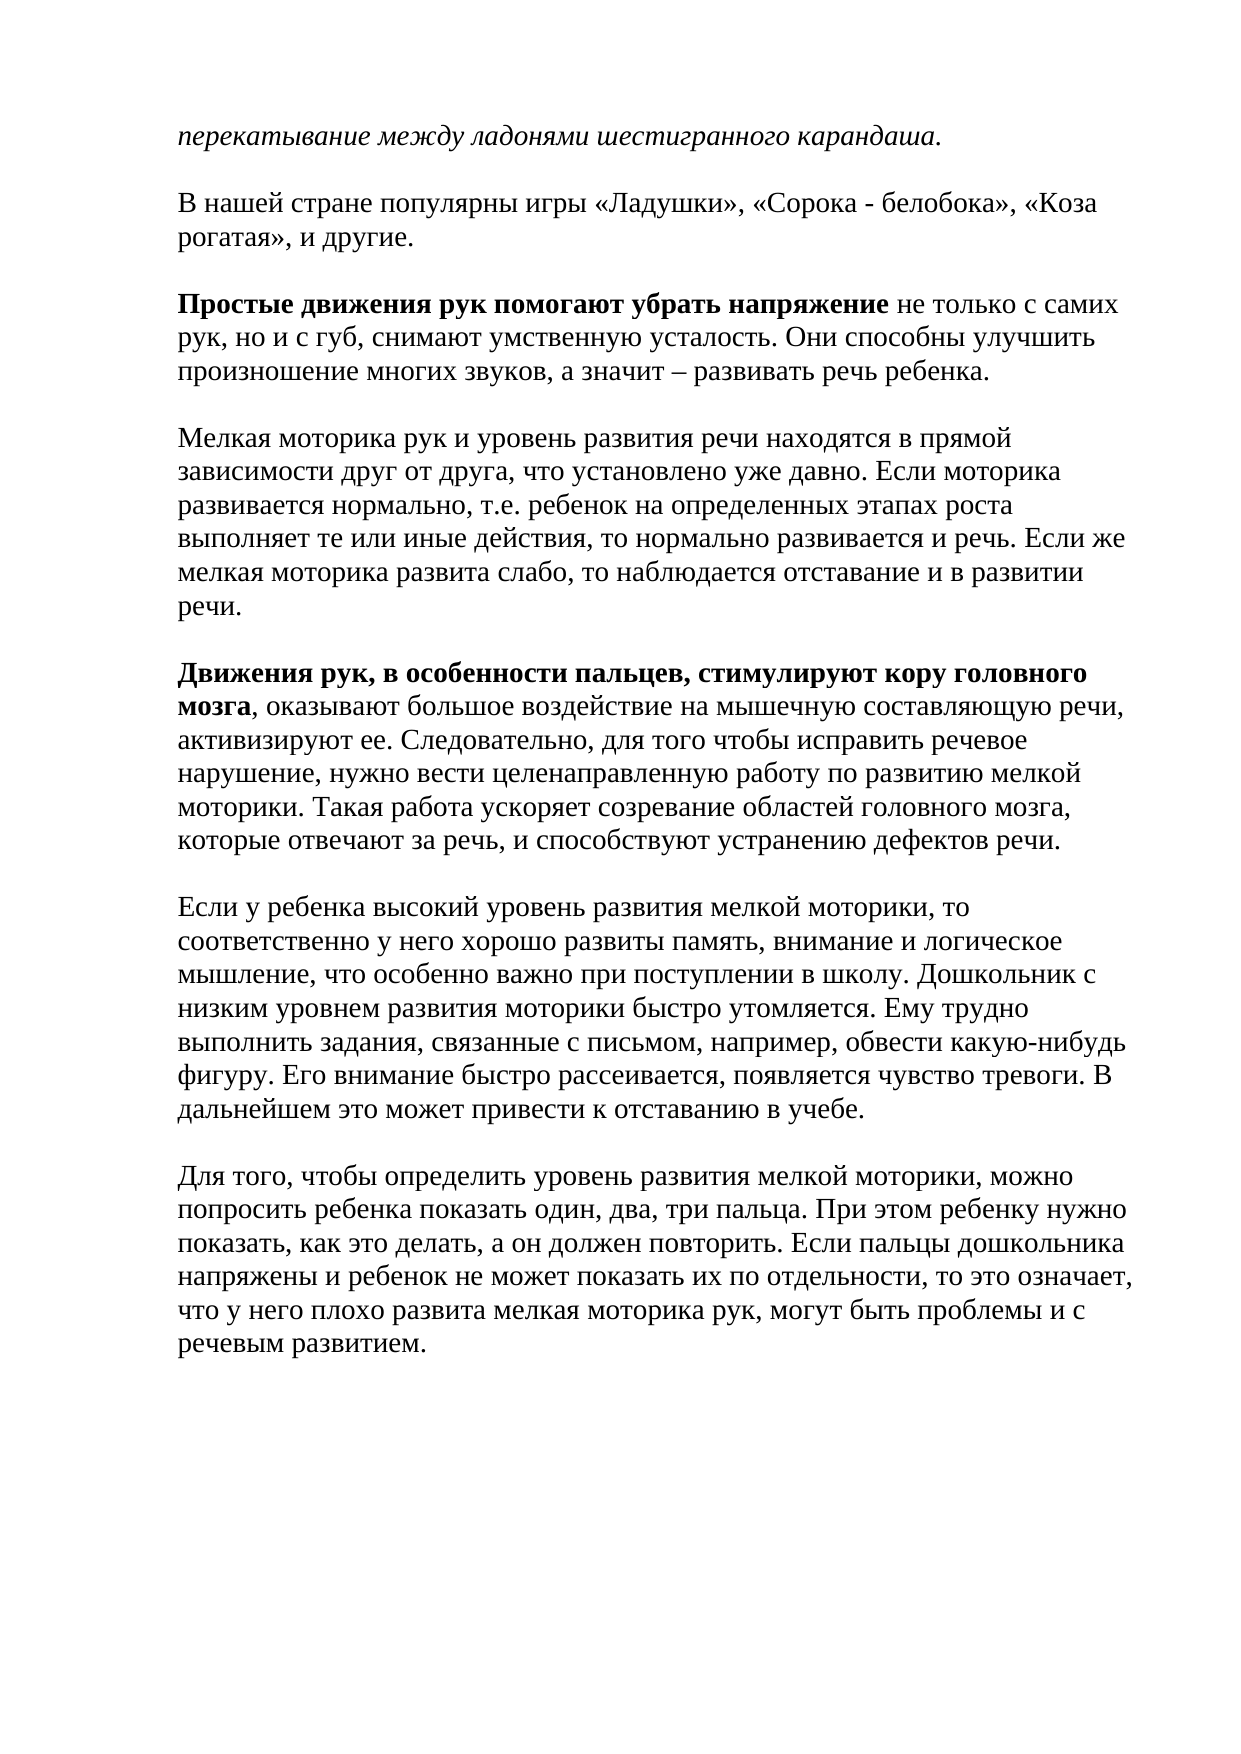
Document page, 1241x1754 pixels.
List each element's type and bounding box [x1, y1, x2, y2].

text [177, 118, 1152, 1359]
